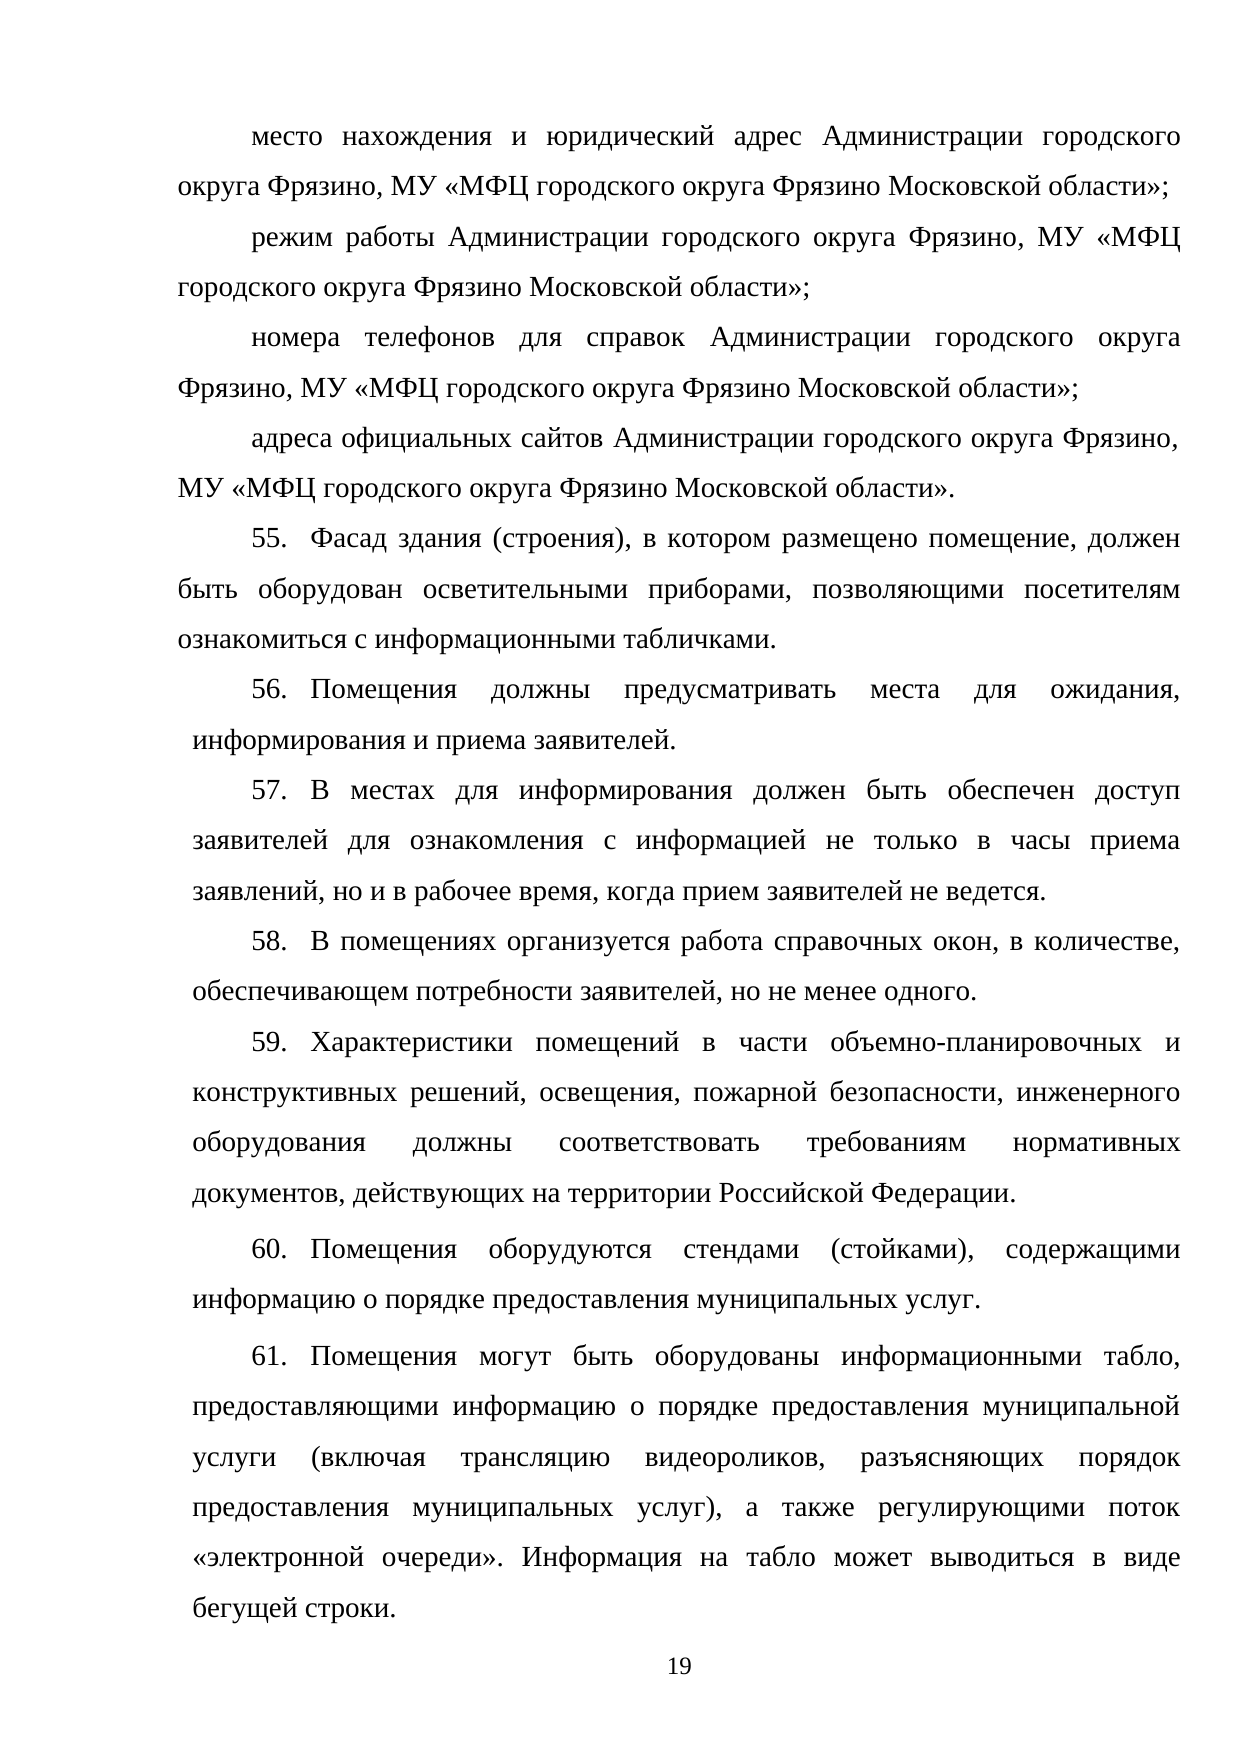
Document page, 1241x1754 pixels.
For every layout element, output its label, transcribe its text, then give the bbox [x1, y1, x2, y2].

text место нахождения и юридический адрес Администрации городского округа Фрязино, МУ «МФЦ городского округа Фрязино Московской области»; [177, 118, 1181, 202]
text адреса официальных сайтов Администрации городского округа Фрязино, МУ «МФЦ городского округа Фрязино Московской области». [177, 420, 1181, 504]
text режим работы Администрации городского округа Фрязино, МУ «МФЦ городского округа Фрязино Московской области»; [177, 219, 1181, 303]
text номера телефонов для справок Администрации городского округа Фрязино, МУ «МФЦ городского округа Фрязино Московской области»; [177, 319, 1181, 403]
list Помещения должны предусматривать места для ожидания, информирования и приема заявителей. [192, 672, 1181, 755]
list В помещениях организуется работа справочных окон, в количестве, обеспечивающем потребности заявителей, но не менее одного. [192, 923, 1181, 1007]
list Фасад здания (строения), в котором размещено помещение, должен быть оборудован осветительными приборами, позволяющими посетителям ознакомиться с информационными табличками. [177, 521, 1181, 655]
list В местах для информирования должен быть обеспечен доступ заявителей для ознакомления с информацией не только в часы приема заявлений, но и в рабочее время, когда прием заявителей не ведется. [192, 772, 1181, 906]
list Характеристики помещений в части объемно-планировочных и конструктивных решений, освещения, пожарной безопасности, инженерного оборудования должны соответствовать требованиям нормативных документов, действующих на территории Российской Федерации. [192, 1024, 1181, 1208]
list Помещения могут быть оборудованы информационными табло, предоставляющими информацию о порядке предоставления муниципальной услуги (включая трансляцию видеороликов, разъясняющих порядок предоставления муниципальных услуг), а также регулирующими поток «электронной очереди». Информация на табло может выводиться в виде бегущей строки. [192, 1338, 1181, 1623]
list Помещения оборудуются стендами (стойками), содержащими информацию о порядке предоставления муниципальных услуг. [192, 1231, 1181, 1315]
